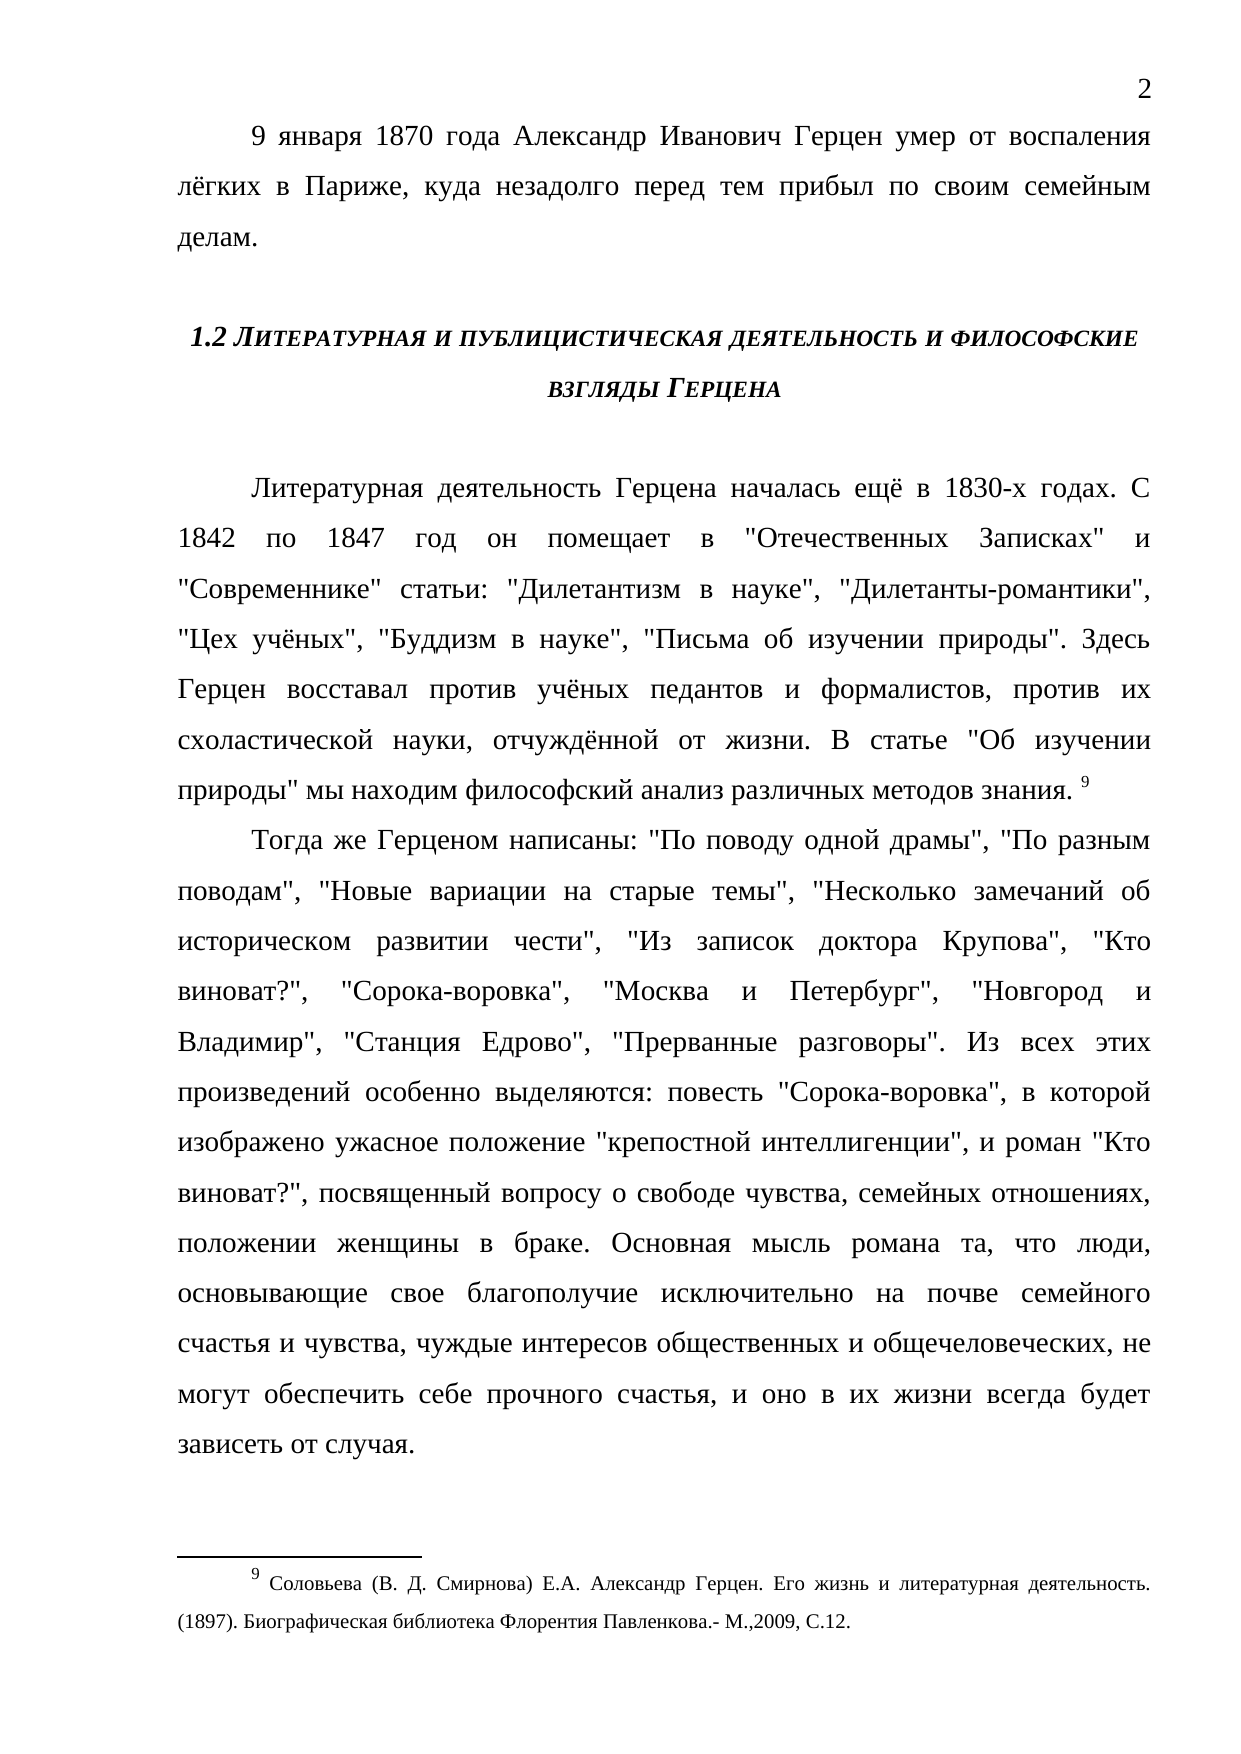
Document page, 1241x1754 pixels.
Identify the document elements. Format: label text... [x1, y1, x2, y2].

text 9 января 1870 года Александр Иванович Герцен умер от воспаления лёгких в Париже, куда незадолго перед тем прибыл по своим семейным делам. [177, 118, 1152, 252]
text Литературная деятельность Герцена началась ещё в 1830-х годах. С 1842 по 1847 год он помещает в "Отечественных Записках" и "Современнике" статьи: "Дилетантизм в науке", "Дилетанты-романтики", "Цех учёных", "Буддизм в науке", "Письма об изучении природы". Здесь Герцен восставал против учёных педантов и формалистов, против их схоластической науки, отчуждённой от жизни. В статье "Об изучении природы" мы находим философский анализ различных методов знания. [177, 470, 1152, 806]
text Тогда же Герценом написаны: "По поводу одной драмы", "По разным поводам", "Новые вариации на старые темы", "Несколько замечаний об историческом развитии чести", "Из записок доктора Крупова", "Кто виноват?", "Сорока-воровка", "Москва и Петербург", "Новгород и Владимир", "Станция Едрово", "Прерванные разговоры". Из всех этих произведений особенно выделяются: повесть "Сорока-воровка", в которой изображено ужасное положение "крепостной интеллигенции", и роман "Кто виноват?", посвященный вопросу о свободе чувства, семейных отношениях, положении женщины в браке. Основная мысль романа та, что люди, основывающие свое благополучие исключительно на почве семейного счастья и чувства, чуждые интересов общественных и общечеловеческих, не могут обеспечить себе прочного счастья, и оно в их жизни всегда будет зависеть от случая. [177, 822, 1152, 1460]
subtitle 1.2 Литературная и публицистическая деятельность и философские взгляды Герцена [177, 319, 1152, 403]
